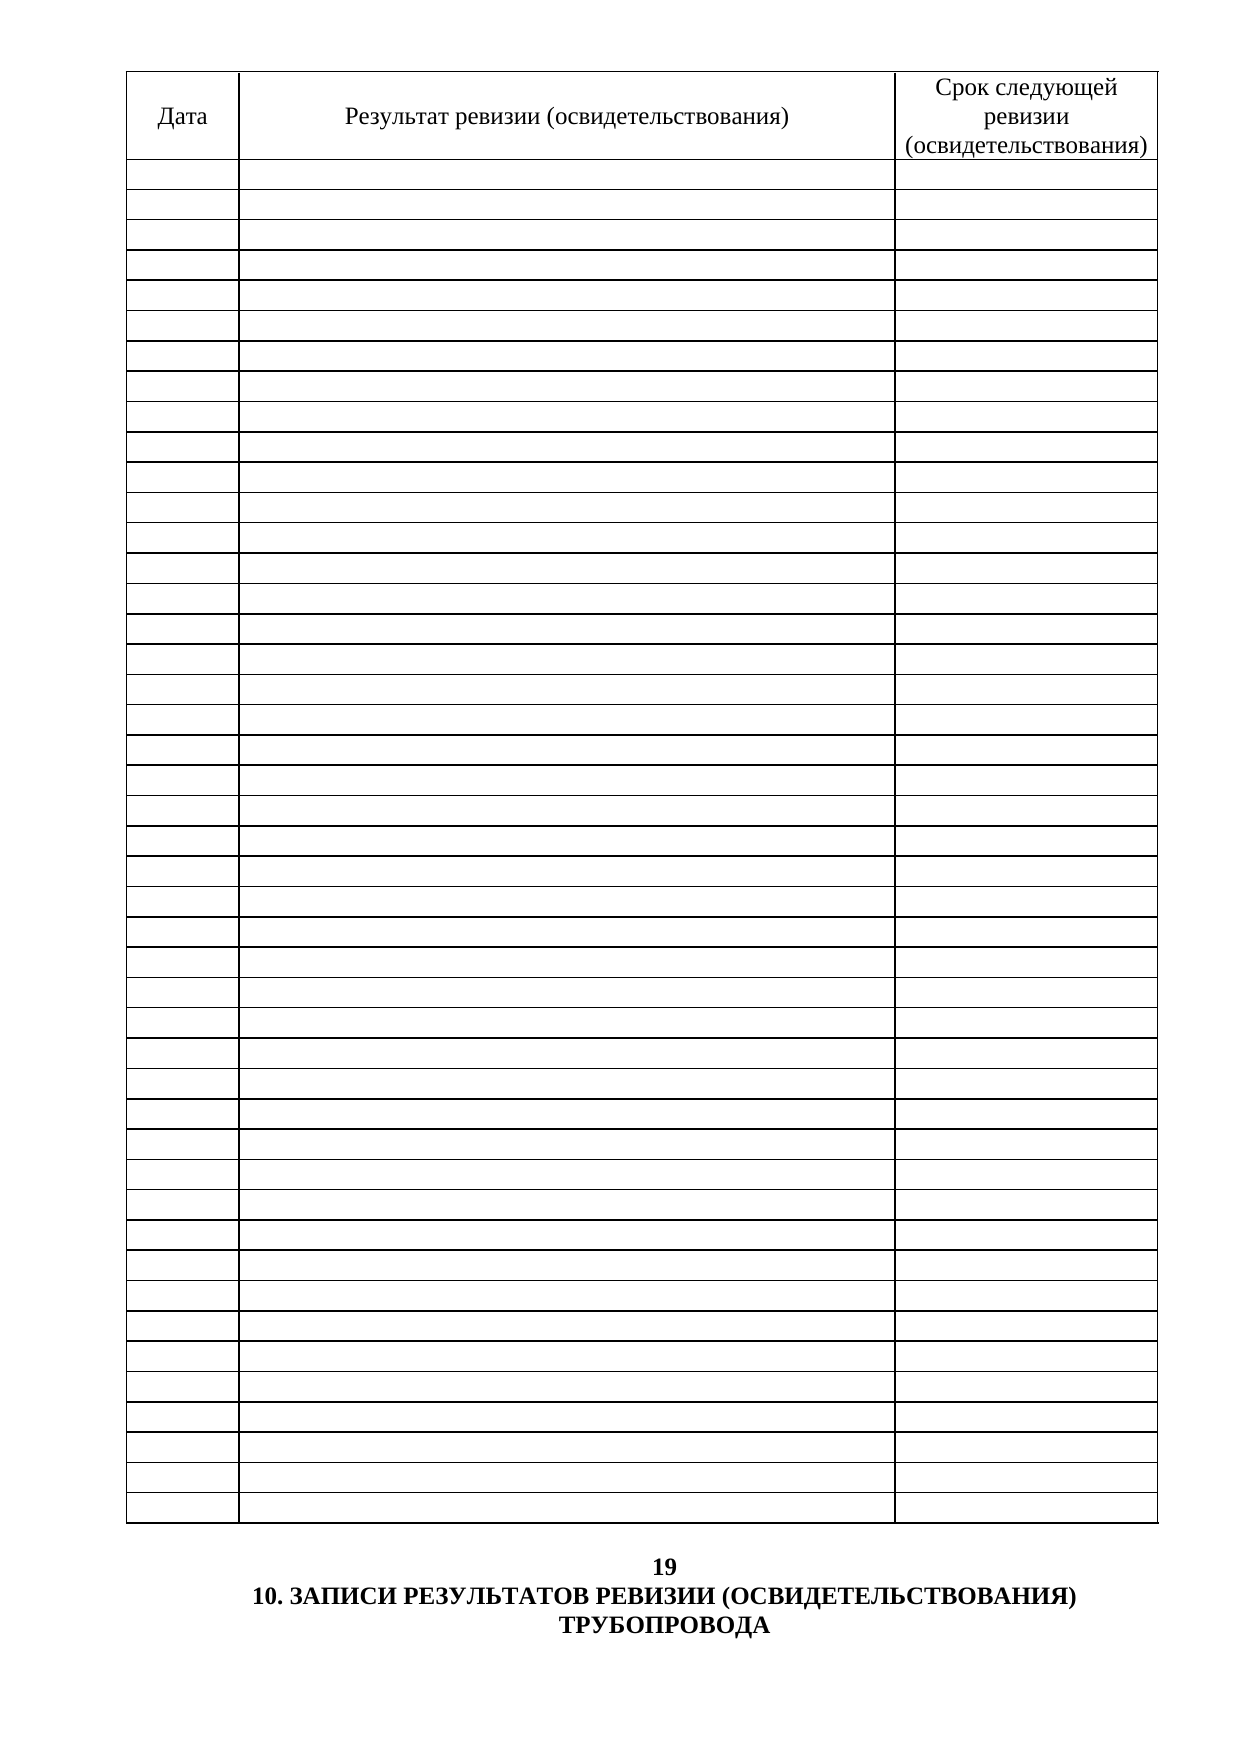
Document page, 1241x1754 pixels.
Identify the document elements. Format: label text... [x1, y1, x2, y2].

table_cell [896, 1039, 1157, 1067]
table_cell [896, 766, 1157, 795]
table_cell [240, 493, 894, 522]
table_cell [240, 1403, 894, 1431]
table_cell [240, 675, 894, 704]
table_cell [127, 281, 238, 310]
table_cell [127, 1463, 238, 1492]
table_cell [240, 857, 894, 886]
table_cell [896, 1008, 1157, 1037]
table_cell [127, 433, 238, 461]
table_cell [896, 887, 1157, 916]
table_cell [896, 190, 1157, 219]
table_cell [896, 1160, 1157, 1189]
table_cell [240, 827, 894, 855]
table_cell [240, 1493, 894, 1522]
table_cell [896, 1221, 1157, 1249]
table_cell [127, 675, 238, 704]
table_cell [127, 796, 238, 825]
table_cell [240, 705, 894, 734]
table_header Дата [127, 72, 239, 159]
table_cell [240, 281, 894, 310]
table_cell [896, 615, 1157, 643]
table_cell [896, 160, 1157, 188]
table_cell [240, 1433, 894, 1462]
table_cell [896, 311, 1157, 340]
table_cell [896, 281, 1157, 310]
table_cell [127, 766, 238, 795]
table_cell [240, 584, 894, 613]
table_cell [240, 372, 894, 401]
text 19 [177, 1552, 1152, 1581]
table_cell [240, 402, 894, 431]
table_cell [127, 463, 238, 492]
table_cell [127, 1100, 238, 1128]
table_cell [896, 1130, 1157, 1158]
table_cell [127, 948, 238, 977]
table_cell [896, 342, 1157, 370]
table_cell [240, 190, 894, 219]
table_cell [896, 1069, 1157, 1098]
table_cell [240, 1251, 894, 1280]
table_cell [127, 1312, 238, 1340]
table_cell [896, 796, 1157, 825]
table_cell [896, 675, 1157, 704]
table_cell [127, 190, 238, 219]
table_cell [896, 493, 1157, 522]
table_cell [127, 827, 238, 855]
table_cell [127, 1493, 238, 1522]
table_cell [240, 1463, 894, 1492]
table_cell [127, 1039, 238, 1067]
table_cell [896, 1251, 1157, 1280]
table_cell [127, 1008, 238, 1037]
table_cell [127, 1342, 238, 1371]
table_cell [127, 584, 238, 613]
table_cell [127, 220, 238, 249]
table_cell [240, 1160, 894, 1189]
table_cell [127, 1433, 238, 1462]
table_cell [240, 220, 894, 249]
table_cell [896, 645, 1157, 673]
table_cell [896, 978, 1157, 1007]
table_cell [240, 1130, 894, 1158]
table_cell [127, 1221, 238, 1249]
table_cell [240, 1281, 894, 1310]
table_cell [240, 311, 894, 340]
table_cell [240, 342, 894, 370]
table_cell [127, 705, 238, 734]
table_cell [896, 372, 1157, 401]
table_cell [127, 311, 238, 340]
table_cell [240, 978, 894, 1007]
table_cell [240, 1342, 894, 1371]
table_cell [127, 402, 238, 431]
table_cell [240, 918, 894, 946]
table_cell [127, 160, 238, 188]
table_cell [127, 251, 238, 279]
table_cell [896, 402, 1157, 431]
table_cell [127, 1251, 238, 1280]
table_cell [896, 1281, 1157, 1310]
table_cell [240, 463, 894, 492]
table_cell [240, 1312, 894, 1340]
table_cell [896, 918, 1157, 946]
table_cell [127, 645, 238, 673]
table_cell [896, 1493, 1157, 1522]
table_cell [896, 736, 1157, 764]
table_cell [896, 1190, 1157, 1219]
table_cell [127, 918, 238, 946]
table_cell [240, 1221, 894, 1249]
table_cell [240, 948, 894, 977]
text 10. ЗАПИСИ РЕЗУЛЬТАТОВ РЕВИЗИИ (ОСВИДЕТЕЛЬСТВОВАНИЯ) ТРУБОПРОВОДА [177, 1581, 1152, 1639]
table_cell [127, 1372, 238, 1401]
table_cell [240, 796, 894, 825]
table_cell [127, 523, 238, 552]
table_header Срок следующей ревизии (освидетельствования) [896, 72, 1157, 159]
table_cell [896, 1433, 1157, 1462]
table_cell [127, 372, 238, 401]
table_cell [896, 463, 1157, 492]
table_cell [240, 554, 894, 582]
table_cell [240, 1039, 894, 1067]
table_cell [896, 1463, 1157, 1492]
table_cell [240, 887, 894, 916]
table_cell [896, 1372, 1157, 1401]
table_cell [896, 827, 1157, 855]
table_cell [240, 160, 894, 188]
table_cell [127, 887, 238, 916]
table_cell [127, 1190, 238, 1219]
table_cell [127, 1130, 238, 1158]
table_cell [127, 1281, 238, 1310]
table_cell [127, 736, 238, 764]
table_cell [896, 523, 1157, 552]
table_cell [240, 1008, 894, 1037]
table_cell [240, 766, 894, 795]
table_cell [240, 1069, 894, 1098]
table_cell [240, 251, 894, 279]
table_cell [240, 736, 894, 764]
table_cell [896, 705, 1157, 734]
table_cell [240, 615, 894, 643]
table_cell [896, 584, 1157, 613]
table_header Результат ревизии (освидетельствования) [240, 72, 895, 159]
table_cell [240, 433, 894, 461]
table_cell [127, 615, 238, 643]
table_cell [127, 1160, 238, 1189]
table_cell [896, 251, 1157, 279]
table_cell [127, 554, 238, 582]
table_cell [896, 554, 1157, 582]
table_cell [896, 433, 1157, 461]
table_cell [896, 948, 1157, 977]
table_cell [896, 1312, 1157, 1340]
table_cell [240, 1190, 894, 1219]
table_cell [896, 1403, 1157, 1431]
table_cell [896, 1100, 1157, 1128]
table_cell [127, 342, 238, 370]
table_cell [127, 1403, 238, 1431]
table_cell [240, 645, 894, 673]
table_cell [127, 1069, 238, 1098]
table_cell [896, 220, 1157, 249]
table_cell [240, 1100, 894, 1128]
table_cell [240, 523, 894, 552]
table_cell [896, 857, 1157, 886]
table_cell [240, 1372, 894, 1401]
table_cell [896, 1342, 1157, 1371]
table_cell [127, 978, 238, 1007]
table_cell [127, 493, 238, 522]
table_cell [127, 857, 238, 886]
